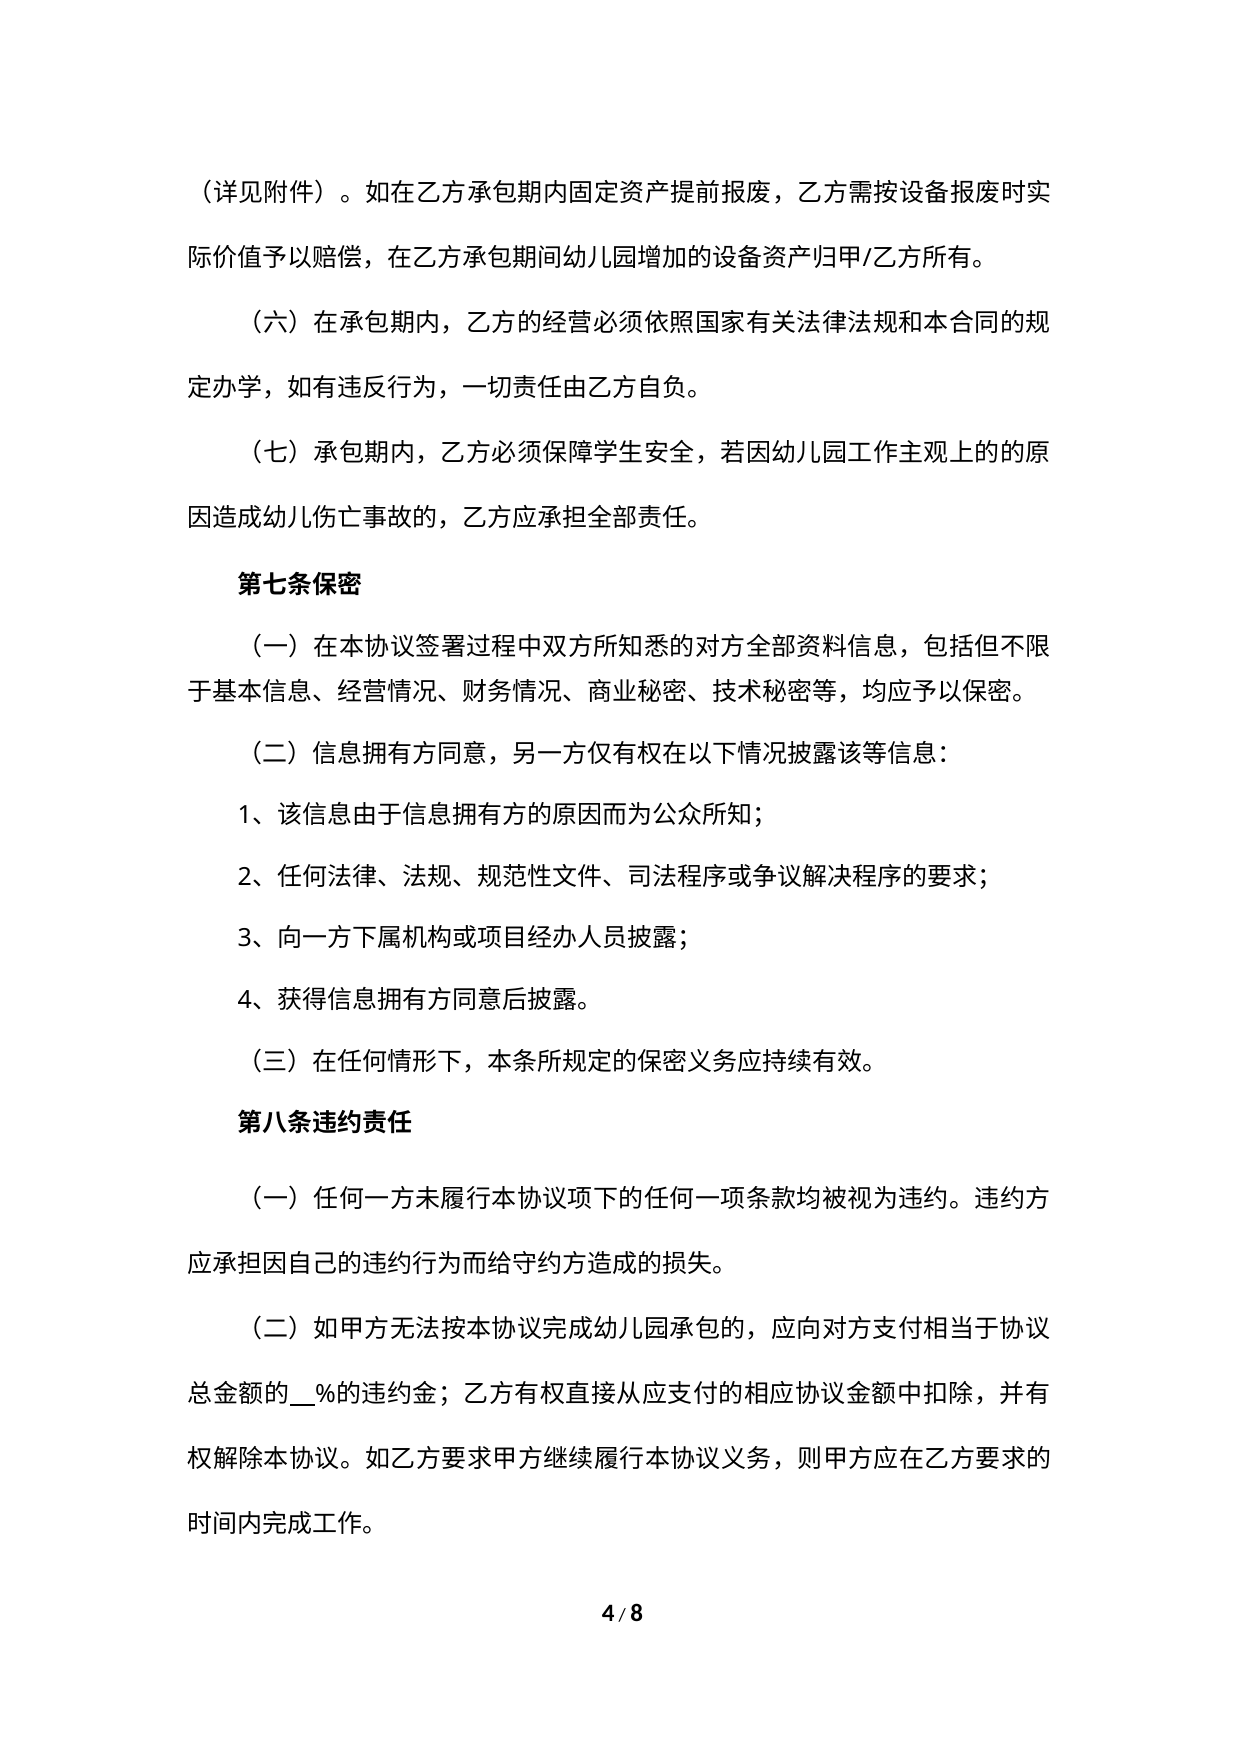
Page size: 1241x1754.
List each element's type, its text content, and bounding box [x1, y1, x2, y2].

text 4、获得信息拥有方同意后披露。 [187, 979, 1053, 1016]
text 第八条违约责任 [187, 1103, 1053, 1139]
text （一）任何一方未履行本协议项下的任何一项条款均被视为违约。违约方应承担因自己的违约行为而给守约方造成的损失。 [187, 1164, 1053, 1294]
text （二）如甲方无法按本协议完成幼儿园承包的，应向对方支付相当于协议总金额的 %的违约金；乙方有权直接从应支付的相应协议金额中扣除，并有权解除本协议。如乙方要求甲方继续履行本协议义务，则甲方应在乙方要求的时间内完成工作。 [187, 1294, 1053, 1554]
text 第七条保密 [187, 565, 1053, 601]
text 1、该信息由于信息拥有方的原因而为公众所知； [187, 795, 1053, 831]
text （二）信息拥有方同意，另一方仅有权在以下情况披露该等信息： [187, 733, 1053, 769]
text 3、向一方下属机构或项目经办人员披露； [187, 918, 1053, 954]
text （一）在本协议签署过程中双方所知悉的对方全部资料信息，包括但不限于基本信息、经营情况、财务情况、商业秘密、技术秘密等，均应予以保密。 [187, 626, 1053, 708]
text （七）承包期内，乙方必须保障学生安全，若因幼儿园工作主观上的的原因造成幼儿伤亡事故的，乙方应承担全部责任。 [187, 418, 1053, 548]
text （三）在任何情形下，本条所规定的保密义务应持续有效。 [187, 1041, 1053, 1077]
text （六）在承包期内，乙方的经营必须依照国家有关法律法规和本合同的规定办学，如有违反行为，一切责任由乙方自负。 [187, 288, 1053, 418]
text 2、任何法律、法规、规范性文件、司法程序或争议解决程序的要求； [187, 856, 1053, 893]
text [187, 158, 1053, 288]
